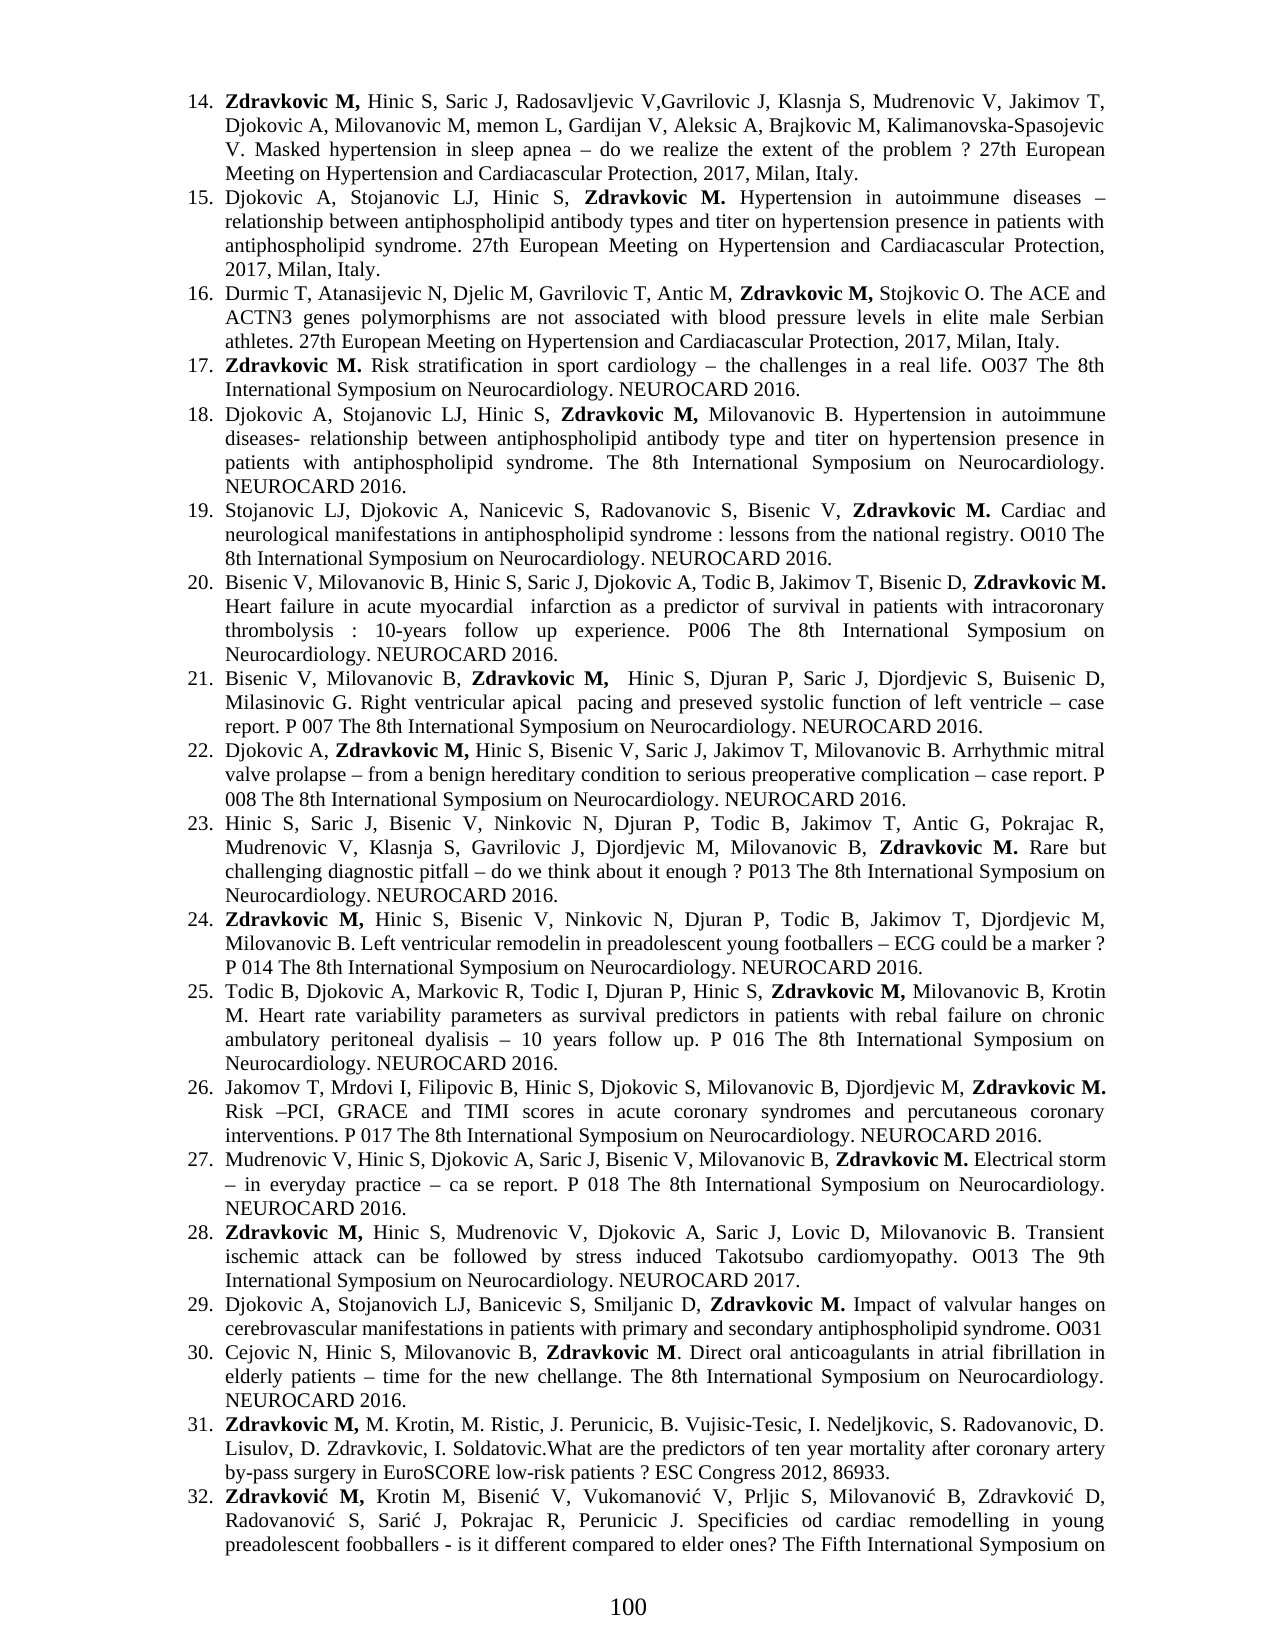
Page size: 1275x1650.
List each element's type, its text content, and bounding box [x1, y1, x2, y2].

list Bisenic V, Milovanovic B, Zdravkovic M, Hinic S, Djuran P, Saric J, Djordjevic S, Buisenic D, Milasinovic G. Right ventricular apical pacing and preseved systolic function of left ventricle – case report. P 007 The 8th International Symposium on Neurocardiology. NEUROCARD 2016. [187, 666, 1106, 738]
list Zdravkovic M, Hinic S, Mudrenovic V, Djokovic A, Saric J, Lovic D, Milovanovic B. Transient ischemic attack can be followed by stress induced Takotsubo cardiomyopathy. O013 The 9th International Symposium on Neurocardiology. NEUROCARD 2017. [187, 1219, 1106, 1292]
list Zdravkovic M, Hinic S, Bisenic V, Ninkovic N, Djuran P, Todic B, Jakimov T, Djordjevic M, Milovanovic B. Left ventricular remodelin in preadolescent young footballers – ECG could be a marker ? P 014 The 8th International Symposium on Neurocardiology. NEUROCARD 2016. [187, 907, 1106, 979]
list Bisenic V, Milovanovic B, Hinic S, Saric J, Djokovic A, Todic B, Jakimov T, Bisenic D, Zdravkovic M. Heart failure in acute myocardial infarction as a predictor of survival in patients with intracoronary thrombolysis : 10-years follow up experience. P006 The 8th International Symposium on Neurocardiology. NEUROCARD 2016. [187, 570, 1106, 666]
list Hinic S, Saric J, Bisenic V, Ninkovic N, Djuran P, Todic B, Jakimov T, Antic G, Pokrajac R, Mudrenovic V, Klasnja S, Gavrilovic J, Djordjevic M, Milovanovic B, Zdravkovic M. Rare but challenging diagnostic pitfall – do we think about it enough ? P013 The 8th International Symposium on Neurocardiology. NEUROCARD 2016. [187, 811, 1106, 907]
list Mudrenovic V, Hinic S, Djokovic A, Saric J, Bisenic V, Milovanovic B, Zdravkovic M. Electrical storm – in everyday practice – ca se report. P 018 The 8th International Symposium on Neurocardiology. NEUROCARD 2016. [187, 1147, 1106, 1219]
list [187, 1484, 1106, 1556]
list Todic B, Djokovic A, Markovic R, Todic I, Djuran P, Hinic S, Zdravkovic M, Milovanovic B, Krotin M. Heart rate variability parameters as survival predictors in patients with rebal failure on chronic ambulatory peritoneal dyalisis – 10 years follow up. P 016 The 8th International Symposium on Neurocardiology. NEUROCARD 2016. [187, 979, 1106, 1075]
list Djokovic A, Stojanovic LJ, Hinic S, Zdravkovic M, Milovanovic B. Hypertension in autoimmune diseases- relationship between antiphospholipid antibody type and titer on hypertension presence in patients with antiphospholipid syndrome. The 8th International Symposium on Neurocardiology. NEUROCARD 2016. [187, 401, 1106, 498]
list Jakomov T, Mrdovi I, Filipovic B, Hinic S, Djokovic S, Milovanovic B, Djordjevic M, Zdravkovic M. Risk –PCI, GRACE and TIMI scores in acute coronary syndromes and percutaneous coronary interventions. P 017 The 8th International Symposium on Neurocardiology. NEUROCARD 2016. [187, 1075, 1106, 1147]
list Djokovic A, Zdravkovic M, Hinic S, Bisenic V, Saric J, Jakimov T, Milovanovic B. Arrhythmic mitral valve prolapse – from a benign hereditary condition to serious preoperative complication – case report. P 008 The 8th International Symposium on Neurocardiology. NEUROCARD 2016. [187, 738, 1106, 811]
list Zdravkovic M, Hinic S, Saric J, Radosavljevic V,Gavrilovic J, Klasnja S, Mudrenovic V, Jakimov T, Djokovic A, Milovanovic M, memon L, Gardijan V, Aleksic A, Brajkovic M, Kalimanovska-Spasojevic V. Masked hypertension in sleep apnea – do we realize the extent of the problem ? 27th European Meeting on Hypertension and Cardiacascular Protection, 2017, Milan, Italy. [187, 89, 1106, 185]
list Stojanovic LJ, Djokovic A, Nanicevic S, Radovanovic S, Bisenic V, Zdravkovic M. Cardiac and neurological manifestations in antiphospholipid syndrome : lessons from the national registry. O010 The 8th International Symposium on Neurocardiology. NEUROCARD 2016. [187, 498, 1106, 570]
list Zdravkovic M, M. Krotin, M. Ristic, J. Perunicic, B. Vujisic-Tesic, I. Nedeljkovic, S. Radovanovic, D. Lisulov, D. Zdravkovic, I. Soldatovic.What are the predictors of ten year mortality after coronary artery by-pass surgery in EuroSCORE low-risk patients ? ESC Congress 2012, 86933. [187, 1412, 1106, 1484]
list Djokovic A, Stojanovic LJ, Hinic S, Zdravkovic M. Hypertension in autoimmune diseases – relationship between antiphospholipid antibody types and titer on hypertension presence in patients with antiphospholipid syndrome. 27th European Meeting on Hypertension and Cardiacascular Protection, 2017, Milan, Italy. [187, 185, 1106, 281]
list Zdravkovic M. Risk stratification in sport cardiology – the challenges in a real life. O037 The 8th International Symposium on Neurocardiology. NEUROCARD 2016. [187, 353, 1106, 401]
list Durmic T, Atanasijevic N, Djelic M, Gavrilovic T, Antic M, Zdravkovic M, Stojkovic O. The ACE and ACTN3 genes polymorphisms are not associated with blood pressure levels in elite male Serbian athletes. 27th European Meeting on Hypertension and Cardiacascular Protection, 2017, Milan, Italy. [187, 281, 1106, 353]
list Djokovic A, Stojanovich LJ, Banicevic S, Smiljanic D, Zdravkovic M. Impact of valvular hanges on cerebrovascular manifestations in patients with primary and secondary antiphospholipid syndrome. O031 [187, 1292, 1106, 1340]
list Cejovic N, Hinic S, Milovanovic B, Zdravkovic M. Direct oral anticoagulants in atrial fibrillation in elderly patients – time for the new chellange. The 8th International Symposium on Neurocardiology. NEUROCARD 2016. [187, 1340, 1106, 1412]
